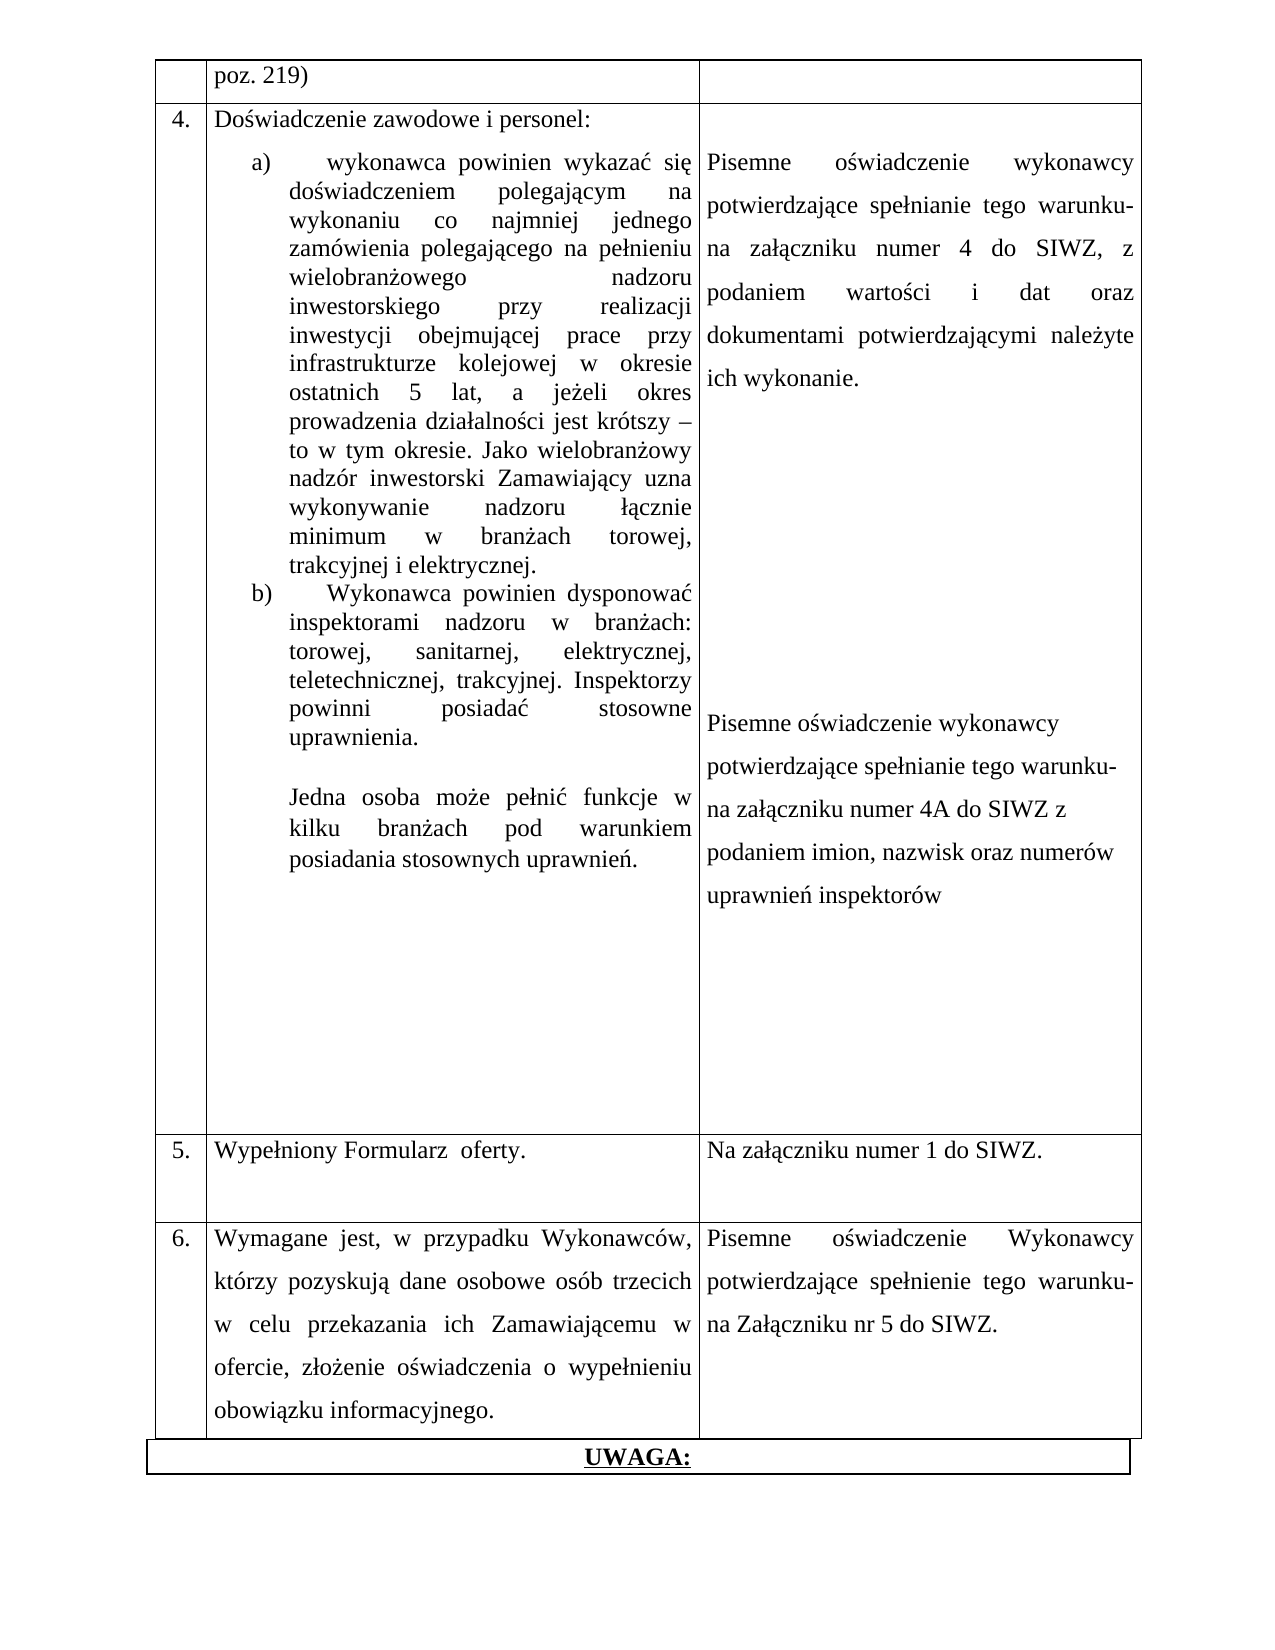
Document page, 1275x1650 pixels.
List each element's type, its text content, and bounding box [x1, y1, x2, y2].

text UWAGA: [148, 1440, 1129, 1473]
table_cell 4. [156, 104, 206, 1134]
table_cell Na załączniku numer 1 do SIWZ. [700, 1135, 1141, 1221]
table_cell Pisemne oświadczenie wykonawcy potwierdzające spełnianie tego warunku- na załączniku numer 4 do SIWZ, z podaniem wartości i dat oraz dokumentami potwierdzającymi należyte ich wykonanie. Pisemne oświadczenie wykonawcy potwierdzające spełnianie tego warunku- na załączniku numer 4A do SIWZ z podaniem imion, nazwisk oraz numerów uprawnień inspektorów [700, 104, 1141, 1134]
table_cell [207, 61, 699, 102]
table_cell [700, 61, 1141, 102]
table_cell 5. [156, 1135, 206, 1221]
table_cell Doświadczenie zawodowe i personel: wykonawca powinien wykazać się doświadczeniem polegającym na wykonaniu co najmniej jednego zamówienia polegającego na pełnieniu wielobranżowego nadzoru inwestorskiego przy realizacji inwestycji obejmującej prace przy infrastrukturze kolejowej w okresie ostatnich 5 lat, a jeżeli okres prowadzenia działalności jest krótszy – to w tym okresie. Jako wielobranżowy nadzór inwestorski Zamawiający uzna wykonywanie nadzoru łącznie minimum w branżach torowej, trakcyjnej i elektrycznej. Wykonawca powinien dysponować inspektorami nadzoru w branżach: torowej, sanitarnej, elektrycznej, teletechnicznej, trakcyjnej. Inspektorzy powinni posiadać stosowne uprawnienia. Jedna osoba może pełnić funkcje w kilku branżach pod warunkiem posiadania stosownych uprawnień. [207, 104, 699, 1134]
table_cell Pisemne oświadczenie Wykonawcy potwierdzające spełnienie tego warunku- na Załączniku nr 5 do SIWZ. [700, 1223, 1141, 1437]
table_cell Wypełniony Formularz oferty. [207, 1135, 699, 1221]
table_cell 6. [156, 1223, 206, 1437]
table_cell 3. [156, 61, 206, 102]
table_cell Wymagane jest, w przypadku Wykonawców, którzy pozyskują dane osobowe osób trzecich w celu przekazania ich Zamawiającemu w ofercie, złożenie oświadczenia o wypełnieniu obowiązku informacyjnego. [207, 1223, 699, 1437]
